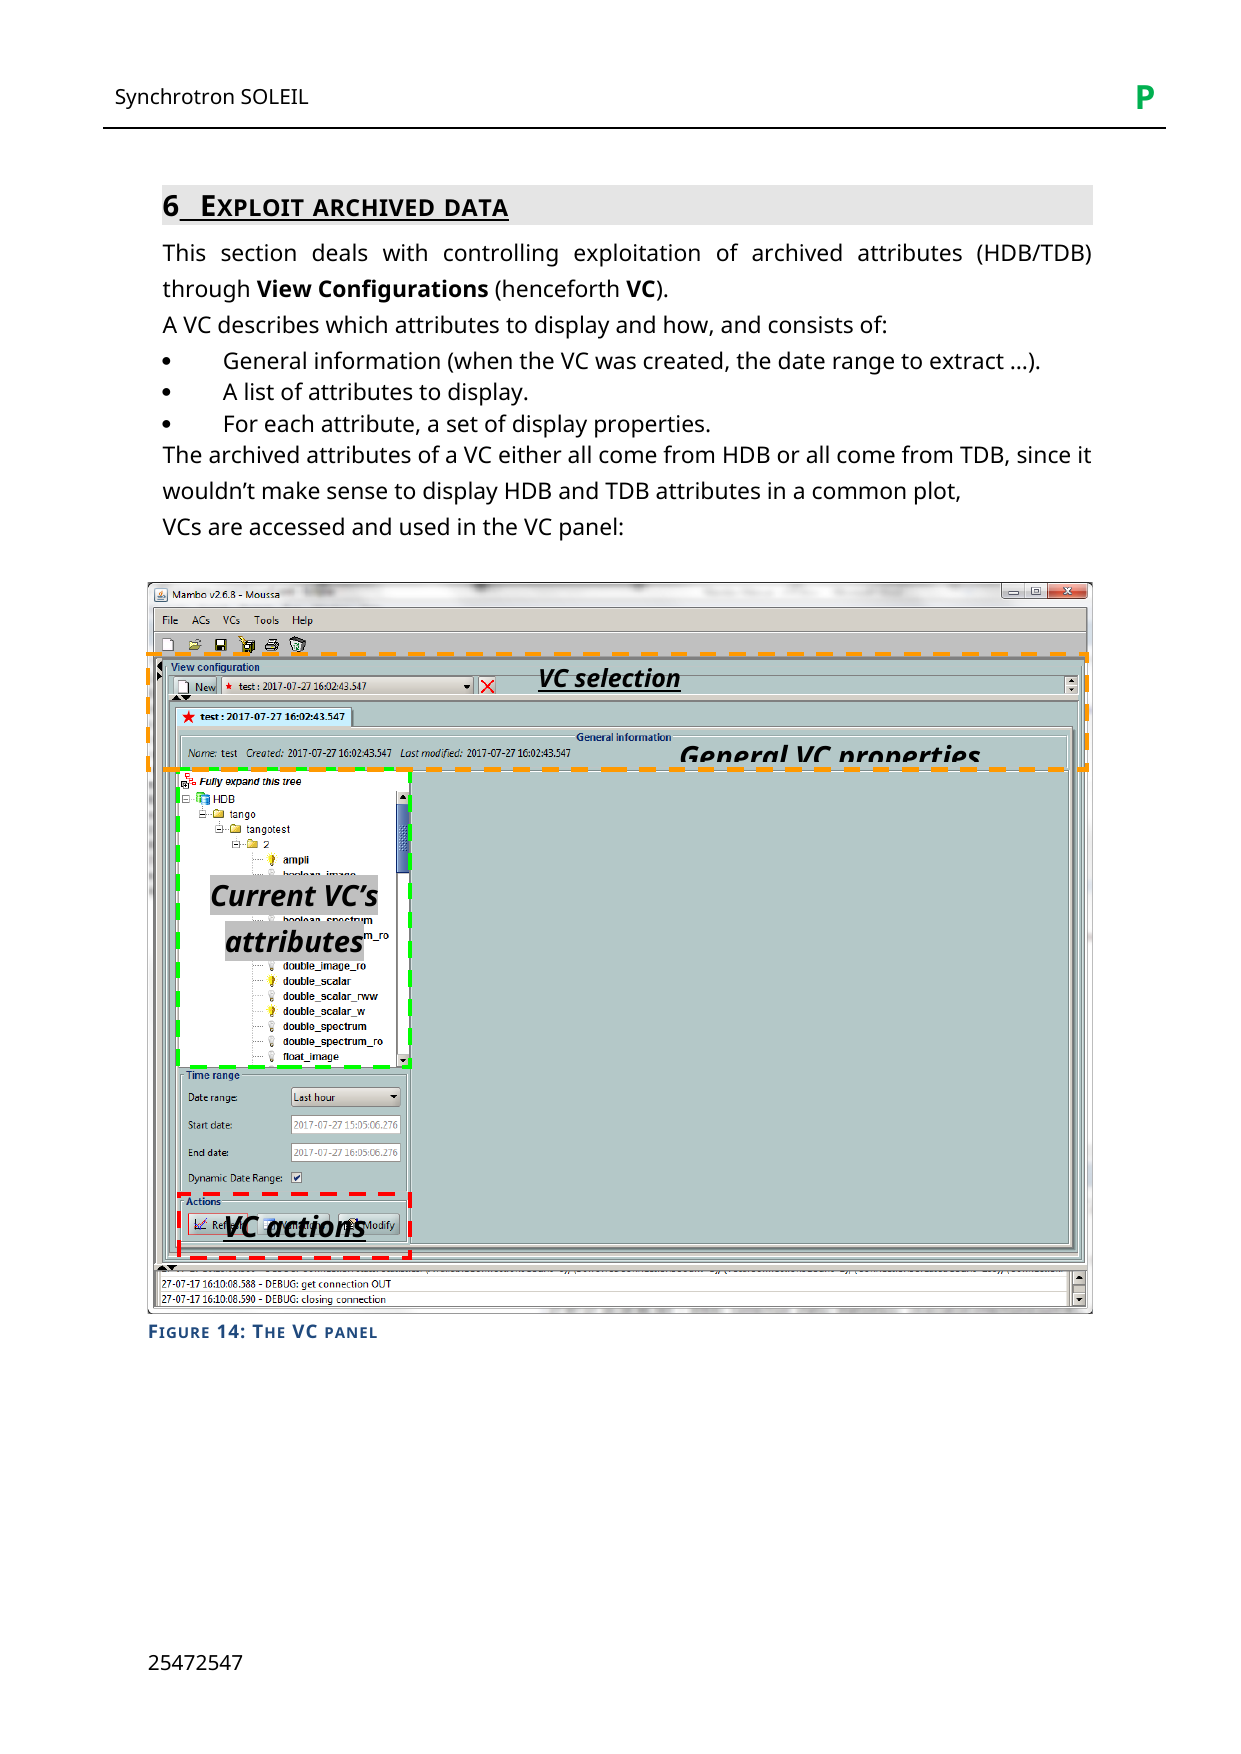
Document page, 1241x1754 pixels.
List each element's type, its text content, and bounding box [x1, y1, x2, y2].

subtitle Exploit archived data [162, 185, 1093, 225]
list A list of attributes to display. [162, 376, 1093, 408]
list For each attribute, a set of display properties. [162, 408, 1093, 439]
list General information (when the VC was created, the date range to extract …). [162, 345, 1093, 376]
text A VC describes which attributes to display and how, and consists of: [162, 309, 1093, 340]
text VCs are accessed and used in the VC panel: [162, 511, 1093, 542]
picture [147, 582, 1093, 1314]
text This section deals with controlling exploitation of archived attributes (HDB/TDB) through View Configurations (henceforth VC). [162, 237, 1093, 304]
text Figure 14: The VC panel [148, 1318, 1093, 1343]
text The archived attributes of a VC either all come from HDB or all come from TDB, since it wouldn’t make sense to display HDB and TDB attributes in a common plot, [162, 439, 1093, 506]
